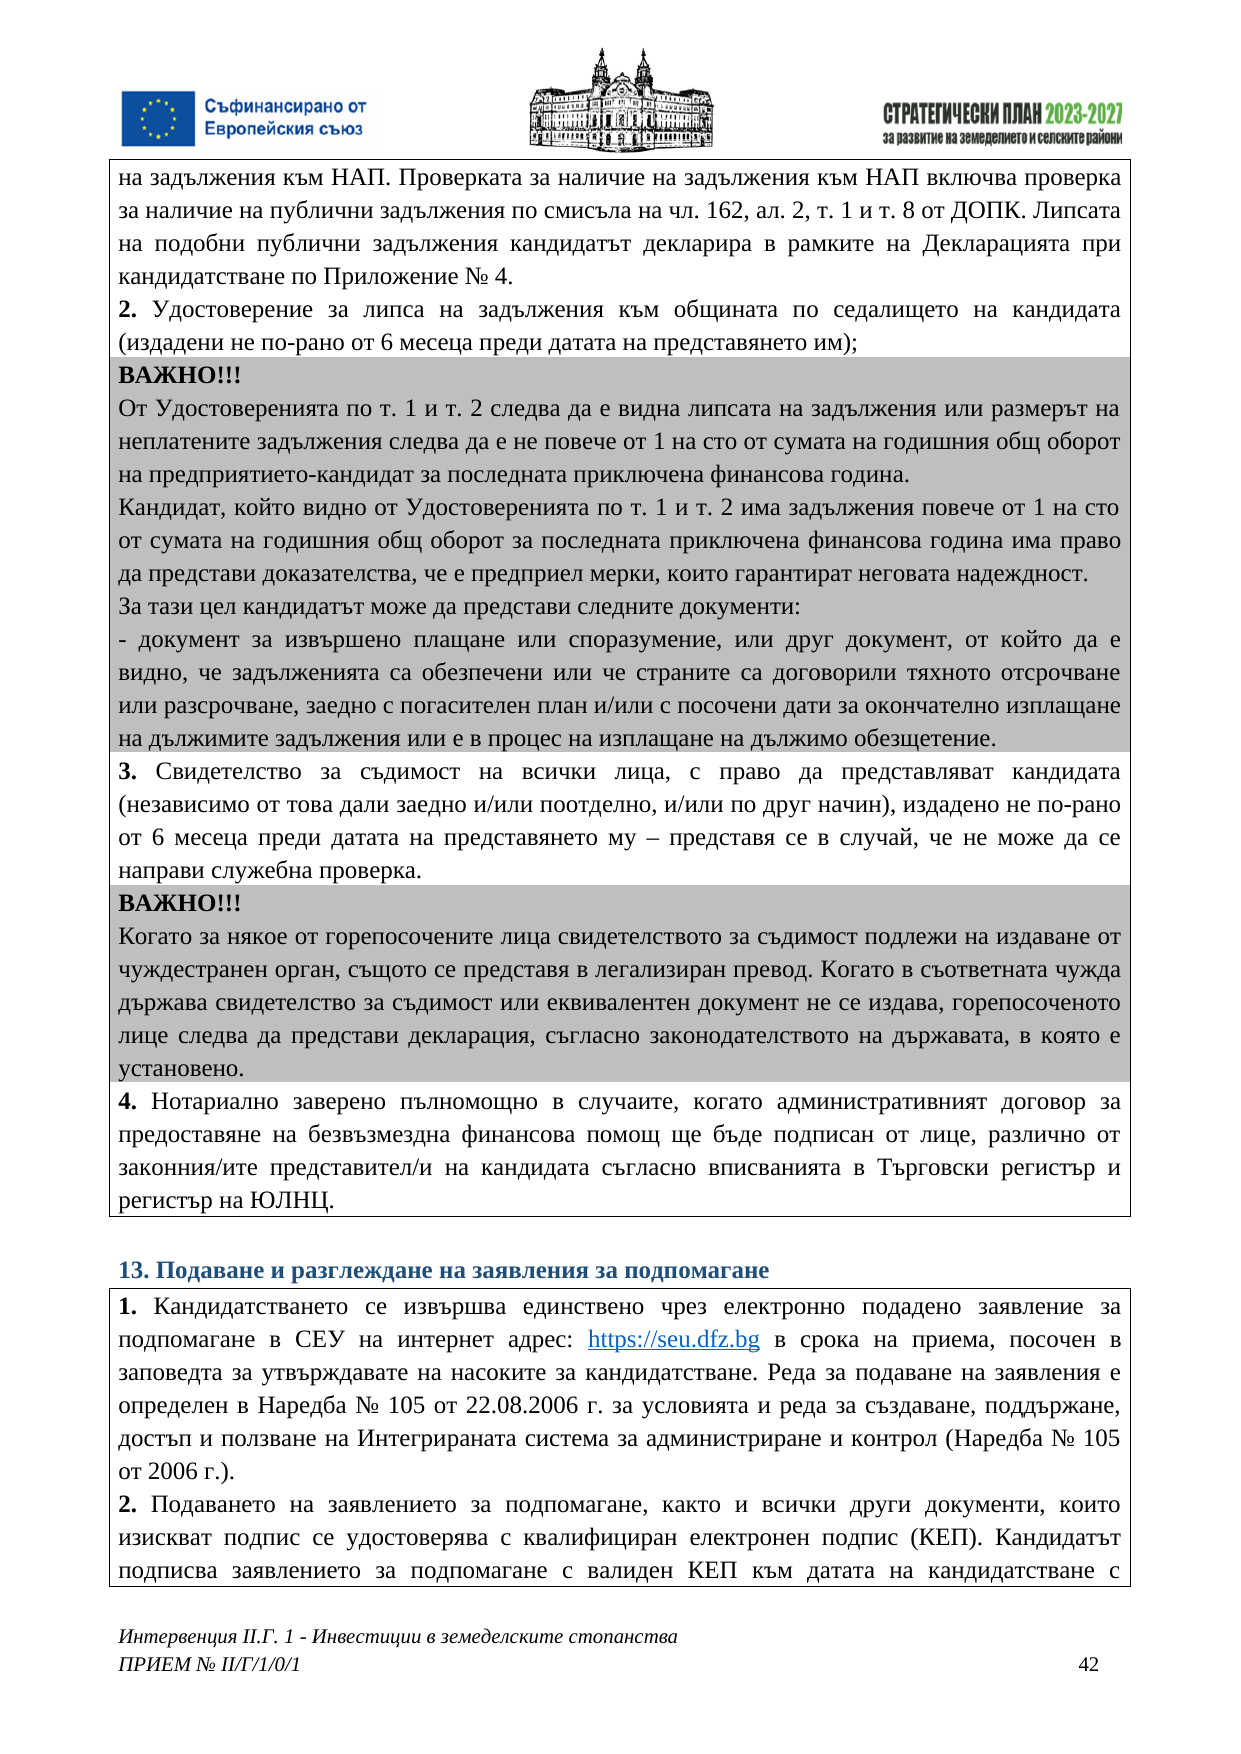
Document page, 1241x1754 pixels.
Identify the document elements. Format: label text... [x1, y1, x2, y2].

subtitle 13. Подаване и разглеждане на заявления за подпомагане [118, 1255, 1122, 1283]
text Когато за някое от горепосочените лица свидетелството за съдимост подлежи на издаване от чуждестранен орган, същото се представя в легализиран превод. Когато в съответната чужда държава свидетелство за съдимост или еквивалентен документ не се издава, горепосоченото лице следва да представи декларация, съгласно законодателството на държавата, в която е установено. [110, 918, 1130, 1082]
text 2. Удостоверение за липса на задължения към общината по седалището на кандидата (издадени не по-рано от 6 месеца преди датата на представянето им); [110, 291, 1130, 356]
text От Удостоверенията по т. 1 и т. 2 следва да е видна липсата на задължения или размерът на неплатените задължения следва да е не повече от 1 на сто от сумата на годишния общ оборот на предприятието-кандидат за последната приключена финансова година. [110, 390, 1130, 488]
text - документ за извършено плащане или споразумение, или друг документ, от който да е видно, че задълженията са обезпечени или че страните са договорили тяхното отсрочване или разсрочване, заедно с погасителен план и/или с посочени дати за окончателно изплащане на дължимите задължения или е в процес на изплащане на дължимо обезщетение. [110, 621, 1130, 752]
text 4. Нотариално заверено пълномощно в случаите, когато административният договор за предоставяне на безвъзмездна финансова помощ ще бъде подписан от лице, различно от законния/ите представител/и на кандидата съгласно вписванията в Търговски регистър и регистър на ЮЛНЦ. [110, 1083, 1130, 1216]
text ВАЖНО!!! [110, 357, 1130, 389]
text 3. Свидетелство за съдимост на всички лица, с право да представляват кандидата (независимо от това дали заедно и/или поотделно, и/или по друг начин), издадено не по-рано от 6 месеца преди датата на представянето му – представя се в случай, че не може да се направи служебна проверка. [110, 753, 1130, 884]
text За тази цел кандидатът може да представи следните документи: [110, 588, 1130, 620]
text ВАЖНО!!! [110, 885, 1130, 917]
text 1. Кандидатстването се извършва единствено чрез електронно подадено заявление за подпомагане в СЕУ на интернет адрес: https://seu.dfz.bg в срока на приема, посочен в заповедта за утвърждавате на насоките за кандидатстване. Реда за подаване на заявления е определен в Наредба № 105 от 22.08.2006 г. за условията и реда за създаване, поддържане, достъп и ползване на Интегрираната система за администриране и контрол (Наредба № 105 от 2006 г.). [110, 1289, 1130, 1485]
text Кандидат, който видно от Удостоверенията по т. 1 и т. 2 има задължения повече от 1 на сто от сумата на годишния общ оборот за последната приключена финансова година има право да представи доказателства, че е предприел мерки, които гарантират неговата надеждност. [110, 489, 1130, 587]
picture [118, 44, 1123, 159]
